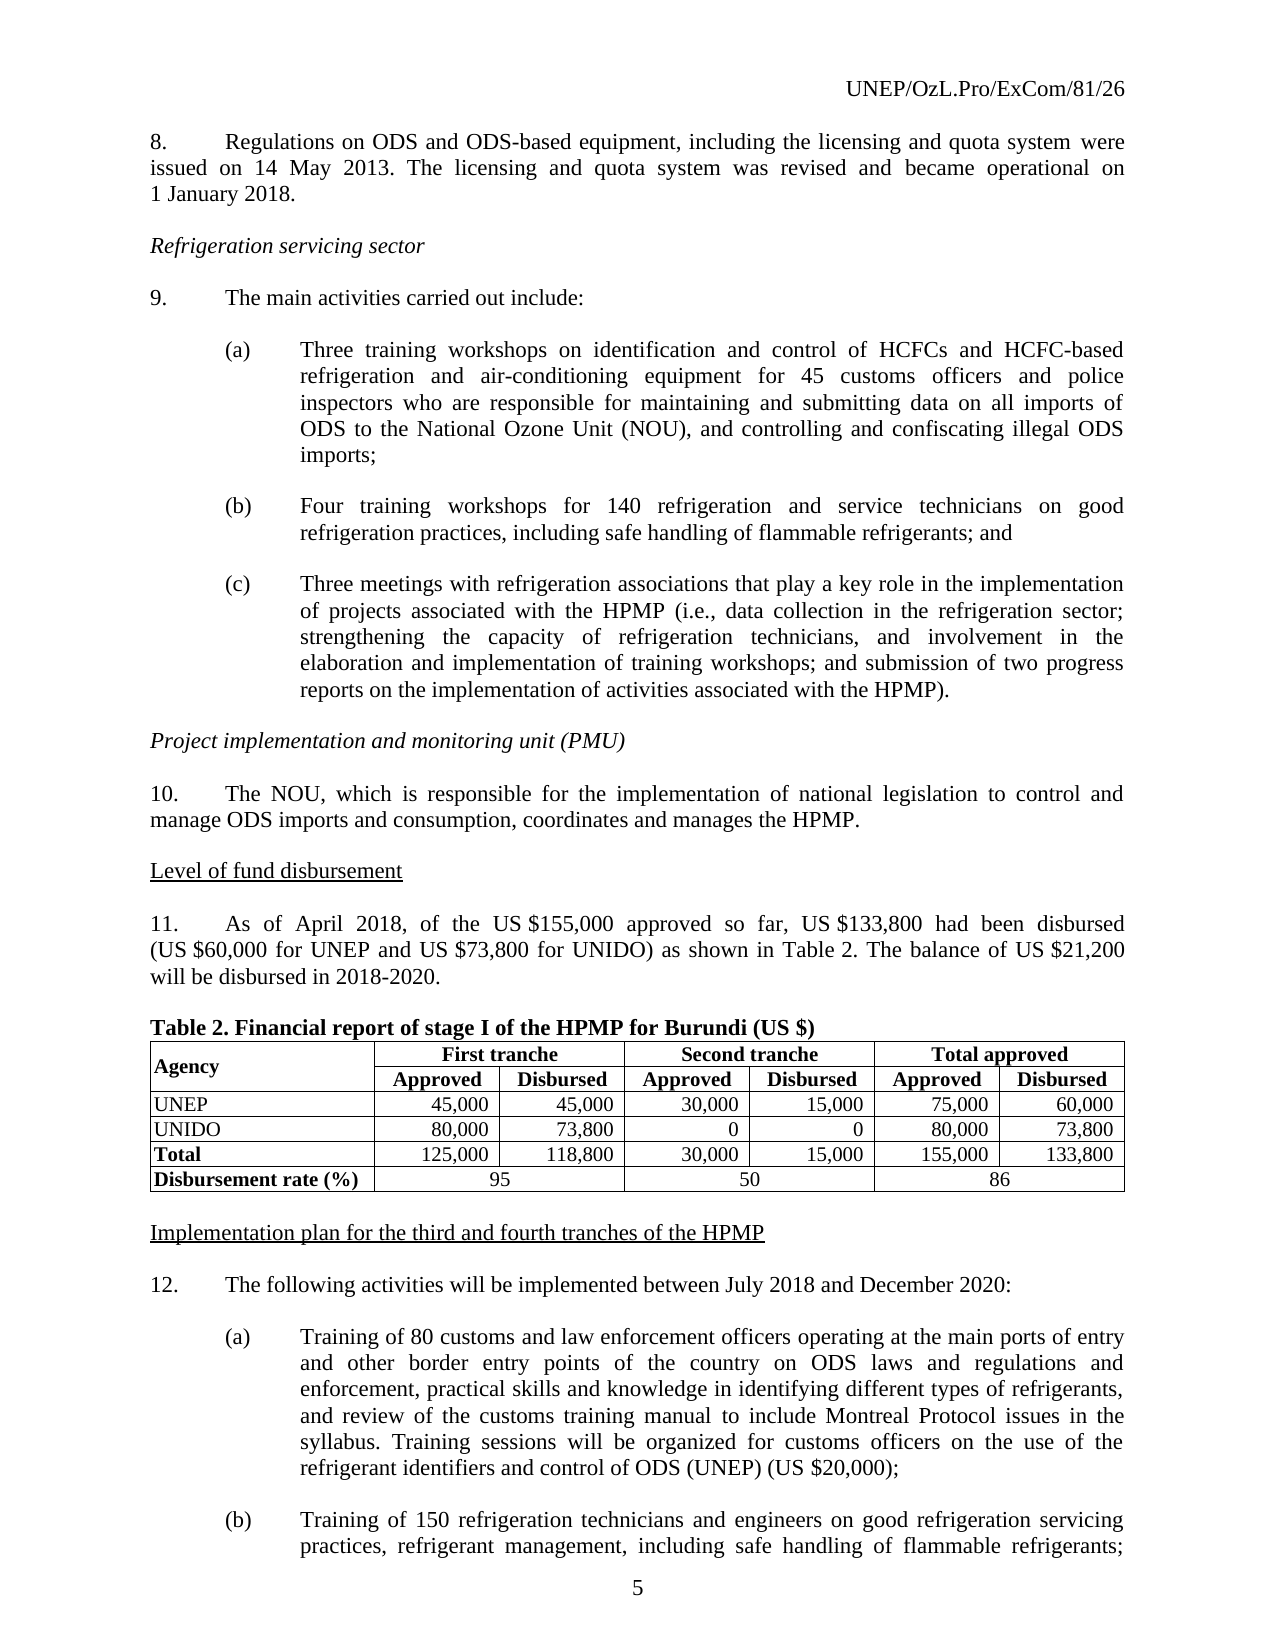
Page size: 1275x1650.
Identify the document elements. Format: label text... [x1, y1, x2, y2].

table_cell Approved [375, 1067, 499, 1091]
table_cell 86 [875, 1167, 1124, 1191]
table_header Total approved [875, 1042, 1124, 1066]
subtitle Three training workshops on identification and control of HCFCs and HCFC-based refrigeration and air-conditioning equipment for 45 customs officers and police inspectors who are responsible for maintaining and submitting data on all imports of ODS to the National Ozone Unit (NOU), and controlling and confiscating illegal ODS imports; [225, 336, 1125, 468]
table_cell UNIDO [151, 1117, 374, 1141]
table_cell 75,000 [875, 1092, 999, 1116]
table_cell Disbursed [1000, 1067, 1124, 1091]
subtitle As of April 2018, of the US $155,000 approved so far, US $133,800 had been disbursed (US $60,000 for UNEP and US $73,800 for UNIDO) as shown in Table 2. The balance of US $21,200 will be disbursed in 2018-2020. [150, 910, 1125, 989]
subtitle Three meetings with refrigeration associations that play a key role in the implementation of projects associated with the HPMP (i.e., data collection in the refrigeration sector; strengthening the capacity of refrigeration technicians, and involvement in the elaboration and implementation of training workshops; and submission of two progress reports on the implementation of activities associated with the HPMP). [225, 570, 1125, 702]
table_cell 45,000 [500, 1092, 624, 1116]
table_cell 125,000 [375, 1142, 499, 1166]
text Table 2. Financial report of stage I of the HPMP for Burundi (US $) [150, 1014, 1125, 1041]
table_cell 155,000 [875, 1142, 999, 1166]
table_cell Approved [625, 1067, 749, 1091]
table_cell Total [151, 1142, 374, 1166]
subtitle Regulations on ODS and ODS-based equipment, including the licensing and quota system were issued on 14 May 2013. The licensing and quota system was revised and became operational on 1 January 2018. [150, 128, 1125, 207]
table_cell 30,000 [625, 1142, 749, 1166]
table_header Second tranche [625, 1042, 874, 1066]
table_cell Disbursed [500, 1067, 624, 1091]
subtitle The NOU, which is responsible for the implementation of national legislation to control and manage ODS imports and consumption, coordinates and manages the HPMP. [150, 780, 1125, 832]
table_cell 60,000 [1000, 1092, 1124, 1116]
subtitle Training of 80 customs and law enforcement officers operating at the main ports of entry and other border entry points of the country on ODS laws and regulations and enforcement, practical skills and knowledge in identifying different types of refrigerants, and review of the customs training manual to include Montreal Protocol issues in the syllabus. Training sessions will be organized for customs officers on the use of the refrigerant identifiers and control of ODS (UNEP) (US $20,000); [225, 1323, 1125, 1481]
subtitle Four training workshops for 140 refrigeration and service technicians on good refrigeration practices, including safe handling of flammable refrigerants; and [225, 493, 1125, 545]
table_cell Approved [875, 1067, 999, 1091]
table_header Agency [151, 1042, 374, 1091]
table_cell 45,000 [375, 1092, 499, 1116]
table_cell 0 [750, 1117, 874, 1141]
table_cell 80,000 [375, 1117, 499, 1141]
table_cell 95 [375, 1167, 624, 1191]
subtitle The main activities carried out include: [150, 284, 1125, 311]
subtitle The following activities will be implemented between July 2018 and December 2020: [150, 1271, 1125, 1298]
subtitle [225, 1506, 1125, 1558]
table_cell UNEP [151, 1092, 374, 1116]
text Refrigeration servicing sector [150, 232, 1125, 258]
table_cell 118,800 [500, 1142, 624, 1166]
table_cell 15,000 [750, 1092, 874, 1116]
table_cell 133,800 [1000, 1142, 1124, 1166]
table_cell 73,800 [1000, 1117, 1124, 1141]
table_cell 30,000 [625, 1092, 749, 1116]
table_header First tranche [375, 1042, 624, 1066]
table_cell 80,000 [875, 1117, 999, 1141]
table_cell 73,800 [500, 1117, 624, 1141]
text Project implementation and monitoring unit (PMU) [150, 727, 1125, 753]
table_cell Disbursed [750, 1067, 874, 1091]
table_cell Disbursement rate (%) [151, 1167, 374, 1191]
text Level of fund disbursement [150, 857, 1125, 884]
text Implementation plan for the third and fourth tranches of the HPMP [150, 1219, 1125, 1245]
table_cell 15,000 [750, 1142, 874, 1166]
table_cell 0 [625, 1117, 749, 1141]
table_cell 50 [625, 1167, 874, 1191]
